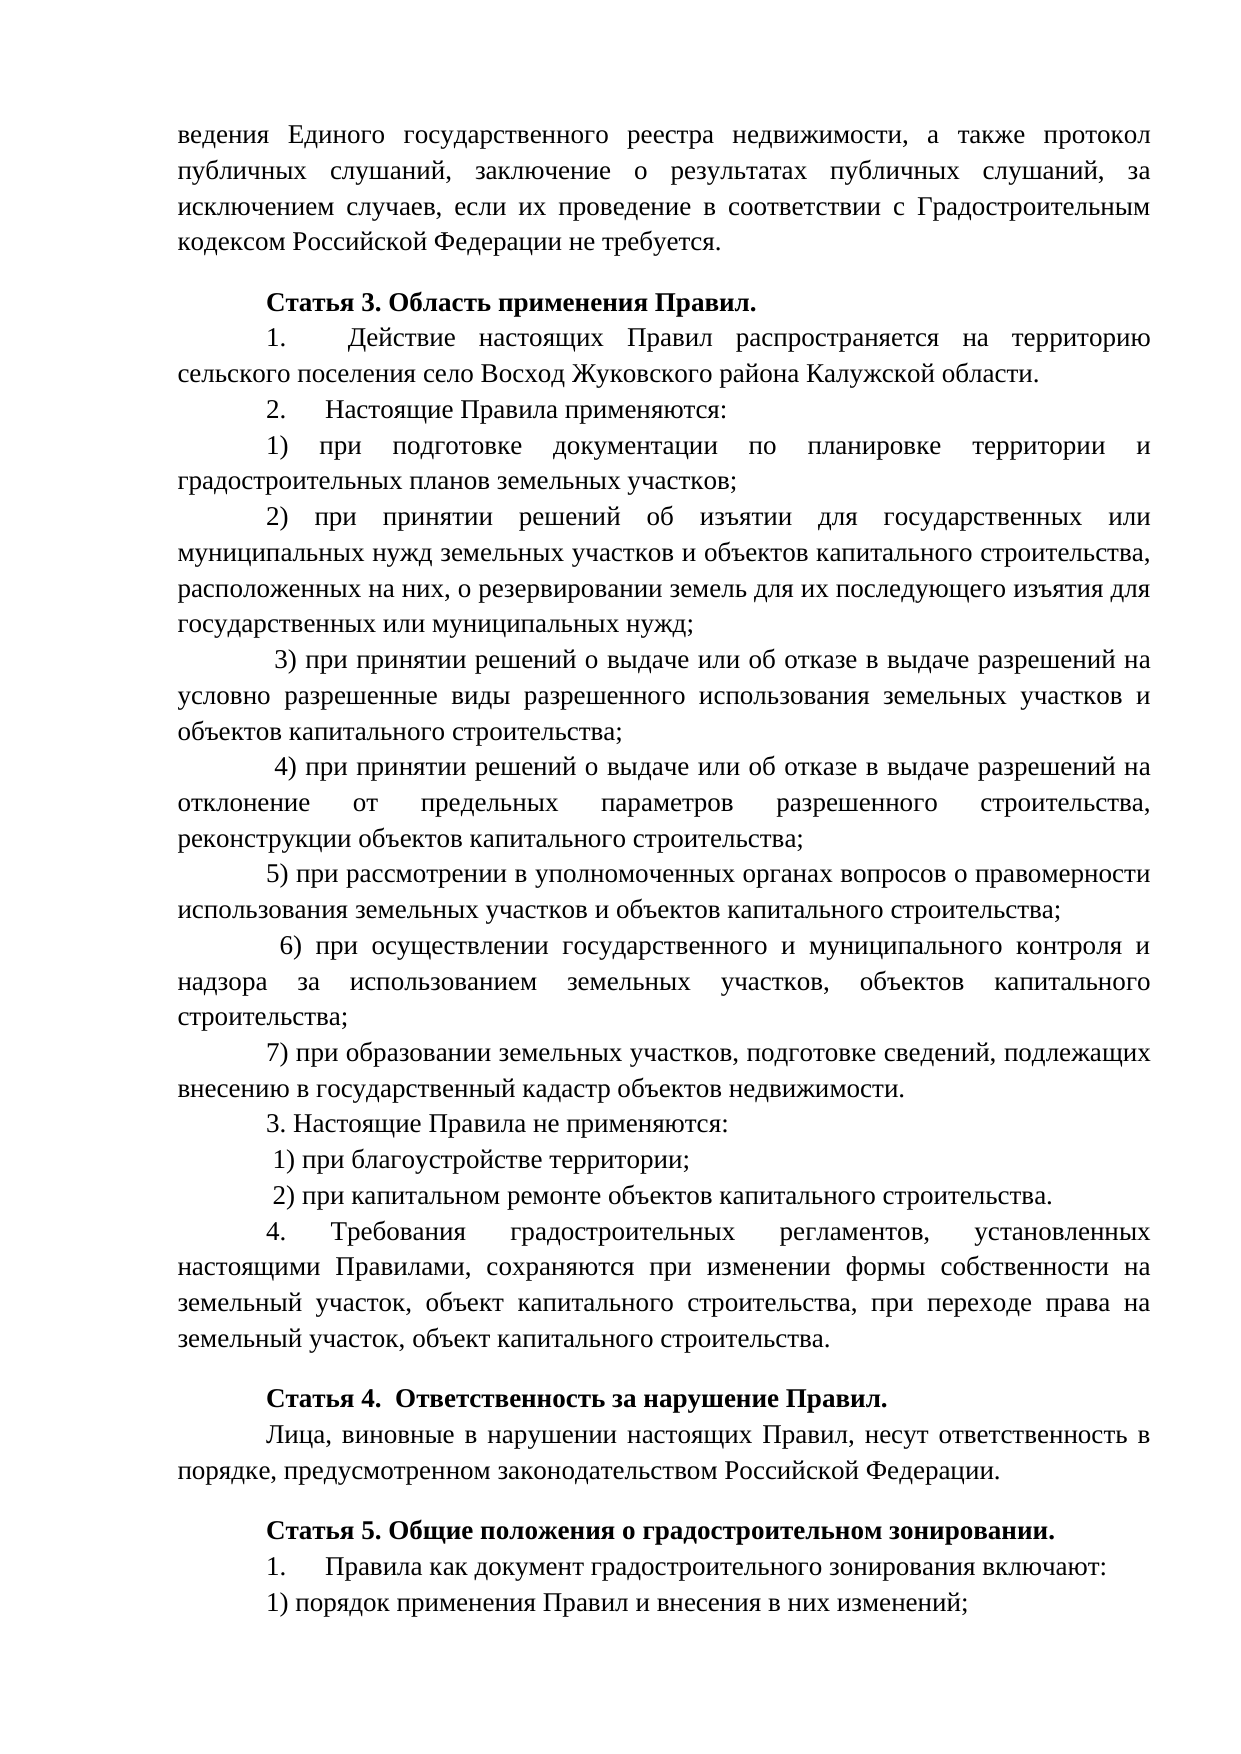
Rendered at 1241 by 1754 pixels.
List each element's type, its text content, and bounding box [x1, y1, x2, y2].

text 3. Настоящие Правила не применяются: [177, 1108, 1152, 1139]
text 2. Настоящие Правила применяются: [177, 393, 1152, 424]
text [177, 118, 1152, 256]
text 3) при принятии решений о выдаче или об отказе в выдаче разрешений на условно разрешенные виды разрешенного использования земельных участков и объектов капитального строительства; [177, 643, 1152, 746]
text 4. Требования градостроительных регламентов, установленных настоящими Правилами, сохраняются при изменении формы собственности на земельный участок, объект капитального строительства, при переходе права на земельный участок, объект капитального строительства. [177, 1215, 1152, 1353]
text 6) при осуществлении государственного и муниципального контроля и надзора за использованием земельных участков, объектов капитального строительства; [177, 929, 1152, 1032]
text 2) при капитальном ремонте объектов капитального строительства. [177, 1179, 1152, 1210]
text 1) при благоустройстве территории; [177, 1143, 1152, 1174]
text 1) порядок применения Правил и внесения в них изменений; [177, 1586, 1152, 1617]
text Лица, виновные в нарушении настоящих Правил, несут ответственность в порядке, предусмотренном законодательством Российской Федерации. [177, 1418, 1152, 1485]
text 5) при рассмотрении в уполномоченных органах вопросов о правомерности использования земельных участков и объектов капитального строительства; [177, 857, 1152, 924]
text 1. Действие настоящих Правил распространяется на территорию сельского поселения село Восход Жуковского района Калужской области. [177, 322, 1152, 388]
text 7) при образовании земельных участков, подготовке сведений, подлежащих внесению в государственный кадастр объектов недвижимости. [177, 1036, 1152, 1103]
text 2) при принятии решений об изъятии для государственных или муниципальных нужд земельных участков и объектов капитального строительства, расположенных на них, о резервировании земель для их последующего изъятия для государственных или муниципальных нужд; [177, 500, 1152, 638]
text Статья 5. Общие положения о градостроительном зонировании. [177, 1514, 1152, 1546]
text 1. Правила как документ градостроительного зонирования включают: [177, 1550, 1152, 1581]
text 4) при принятии решений о выдаче или об отказе в выдаче разрешений на отклонение от предельных параметров разрешенного строительства, реконструкции объектов капитального строительства; [177, 750, 1152, 853]
text Статья 3. Область применения Правил. [177, 286, 1152, 317]
text Статья 4. Ответственность за нарушение Правил. [177, 1382, 1152, 1414]
text 1) при подготовке документации по планировке территории и градостроительных планов земельных участков; [177, 429, 1152, 496]
